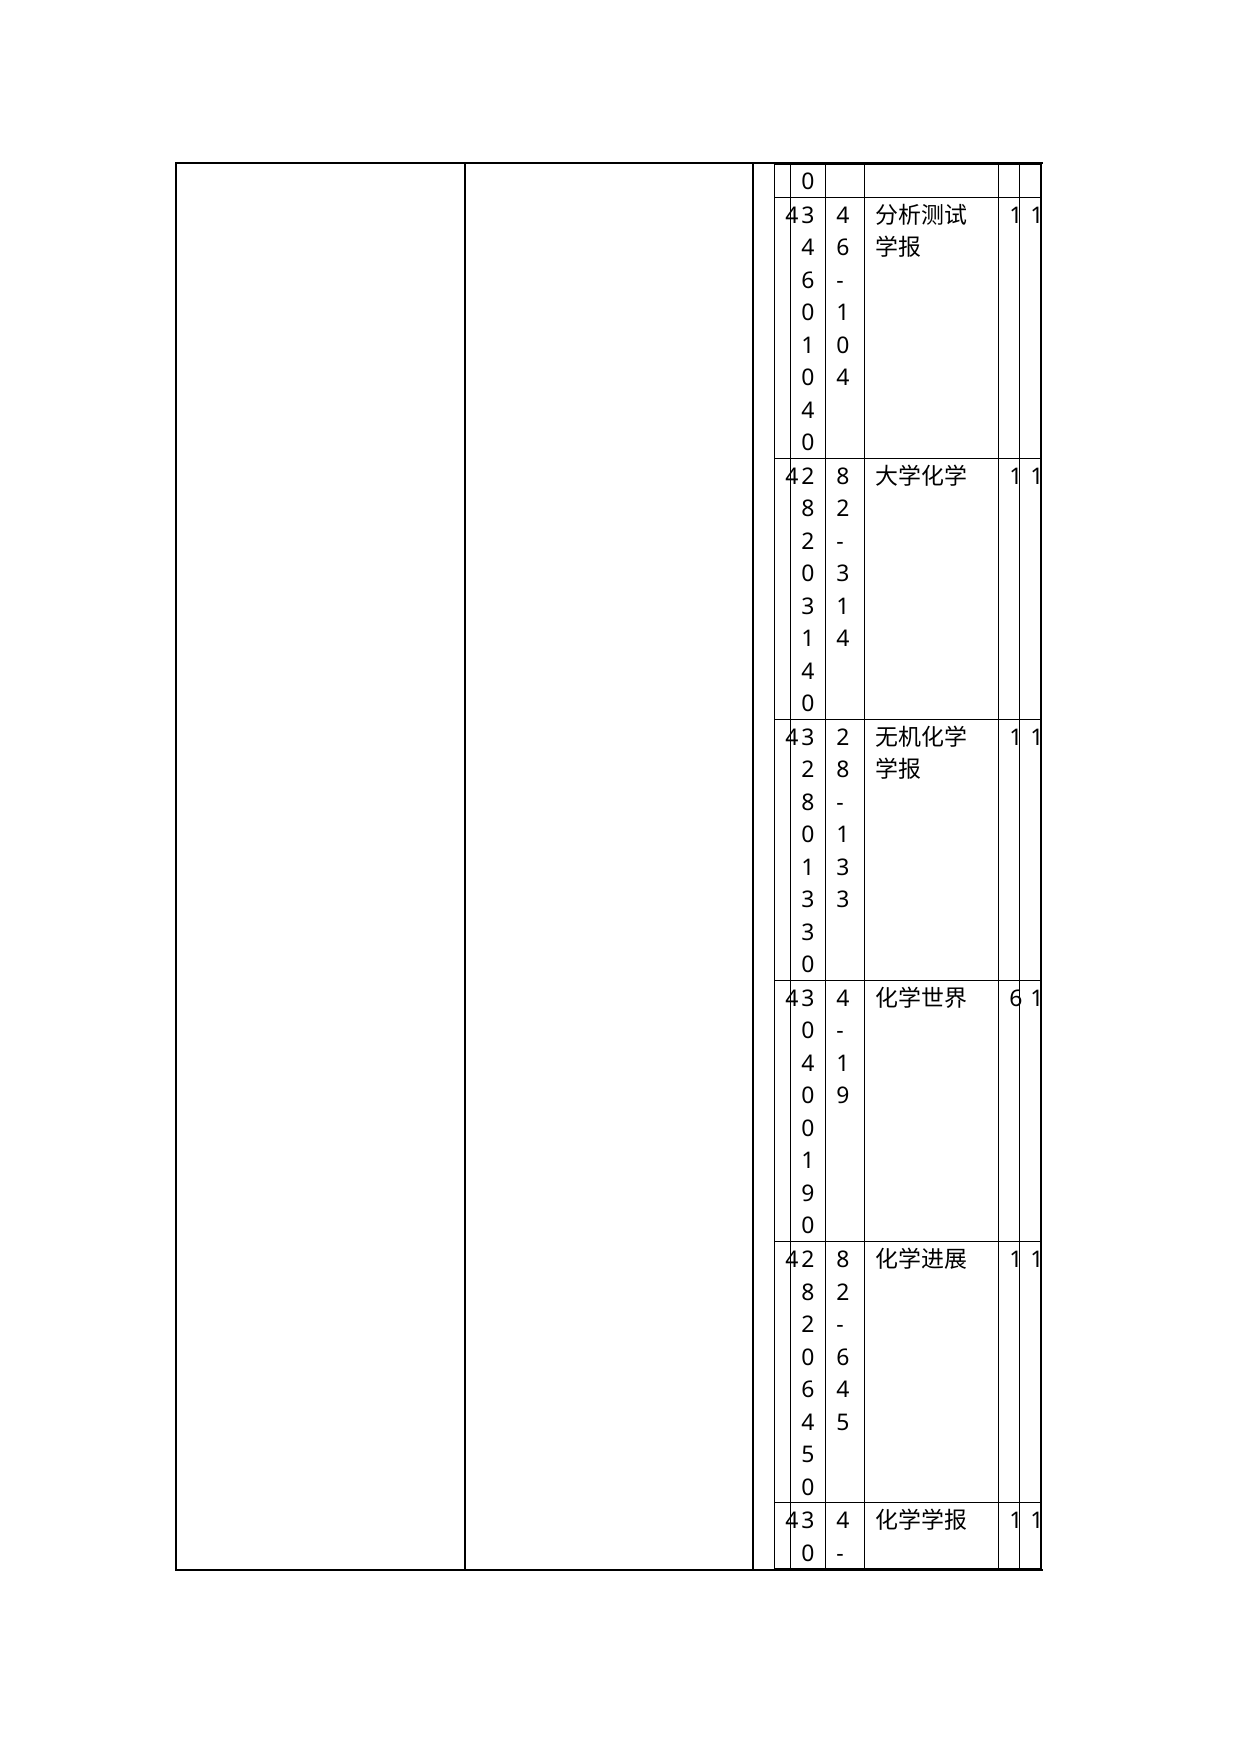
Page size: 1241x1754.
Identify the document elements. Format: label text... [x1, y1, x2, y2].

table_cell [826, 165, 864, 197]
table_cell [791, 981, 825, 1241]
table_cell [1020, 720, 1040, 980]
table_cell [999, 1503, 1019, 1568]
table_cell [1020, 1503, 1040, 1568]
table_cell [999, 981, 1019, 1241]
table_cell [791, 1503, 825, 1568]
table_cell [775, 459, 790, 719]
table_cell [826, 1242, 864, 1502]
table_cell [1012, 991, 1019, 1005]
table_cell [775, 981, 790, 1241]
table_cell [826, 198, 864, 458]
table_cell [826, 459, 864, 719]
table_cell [754, 164, 774, 1569]
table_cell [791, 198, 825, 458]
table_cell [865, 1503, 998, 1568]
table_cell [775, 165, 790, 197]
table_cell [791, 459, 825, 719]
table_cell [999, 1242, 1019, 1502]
table_cell 1 [466, 164, 752, 1569]
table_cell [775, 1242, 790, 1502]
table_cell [865, 198, 998, 458]
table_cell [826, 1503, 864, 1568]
table_cell [177, 164, 464, 1569]
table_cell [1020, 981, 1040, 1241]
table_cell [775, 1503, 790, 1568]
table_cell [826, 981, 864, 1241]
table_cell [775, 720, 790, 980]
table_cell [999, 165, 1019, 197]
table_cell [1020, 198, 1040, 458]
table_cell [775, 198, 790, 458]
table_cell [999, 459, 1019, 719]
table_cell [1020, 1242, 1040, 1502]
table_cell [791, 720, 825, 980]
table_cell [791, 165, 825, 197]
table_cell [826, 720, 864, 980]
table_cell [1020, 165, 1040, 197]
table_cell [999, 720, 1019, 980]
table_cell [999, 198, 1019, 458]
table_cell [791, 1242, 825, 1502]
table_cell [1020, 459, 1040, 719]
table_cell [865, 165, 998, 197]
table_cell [865, 1242, 998, 1502]
